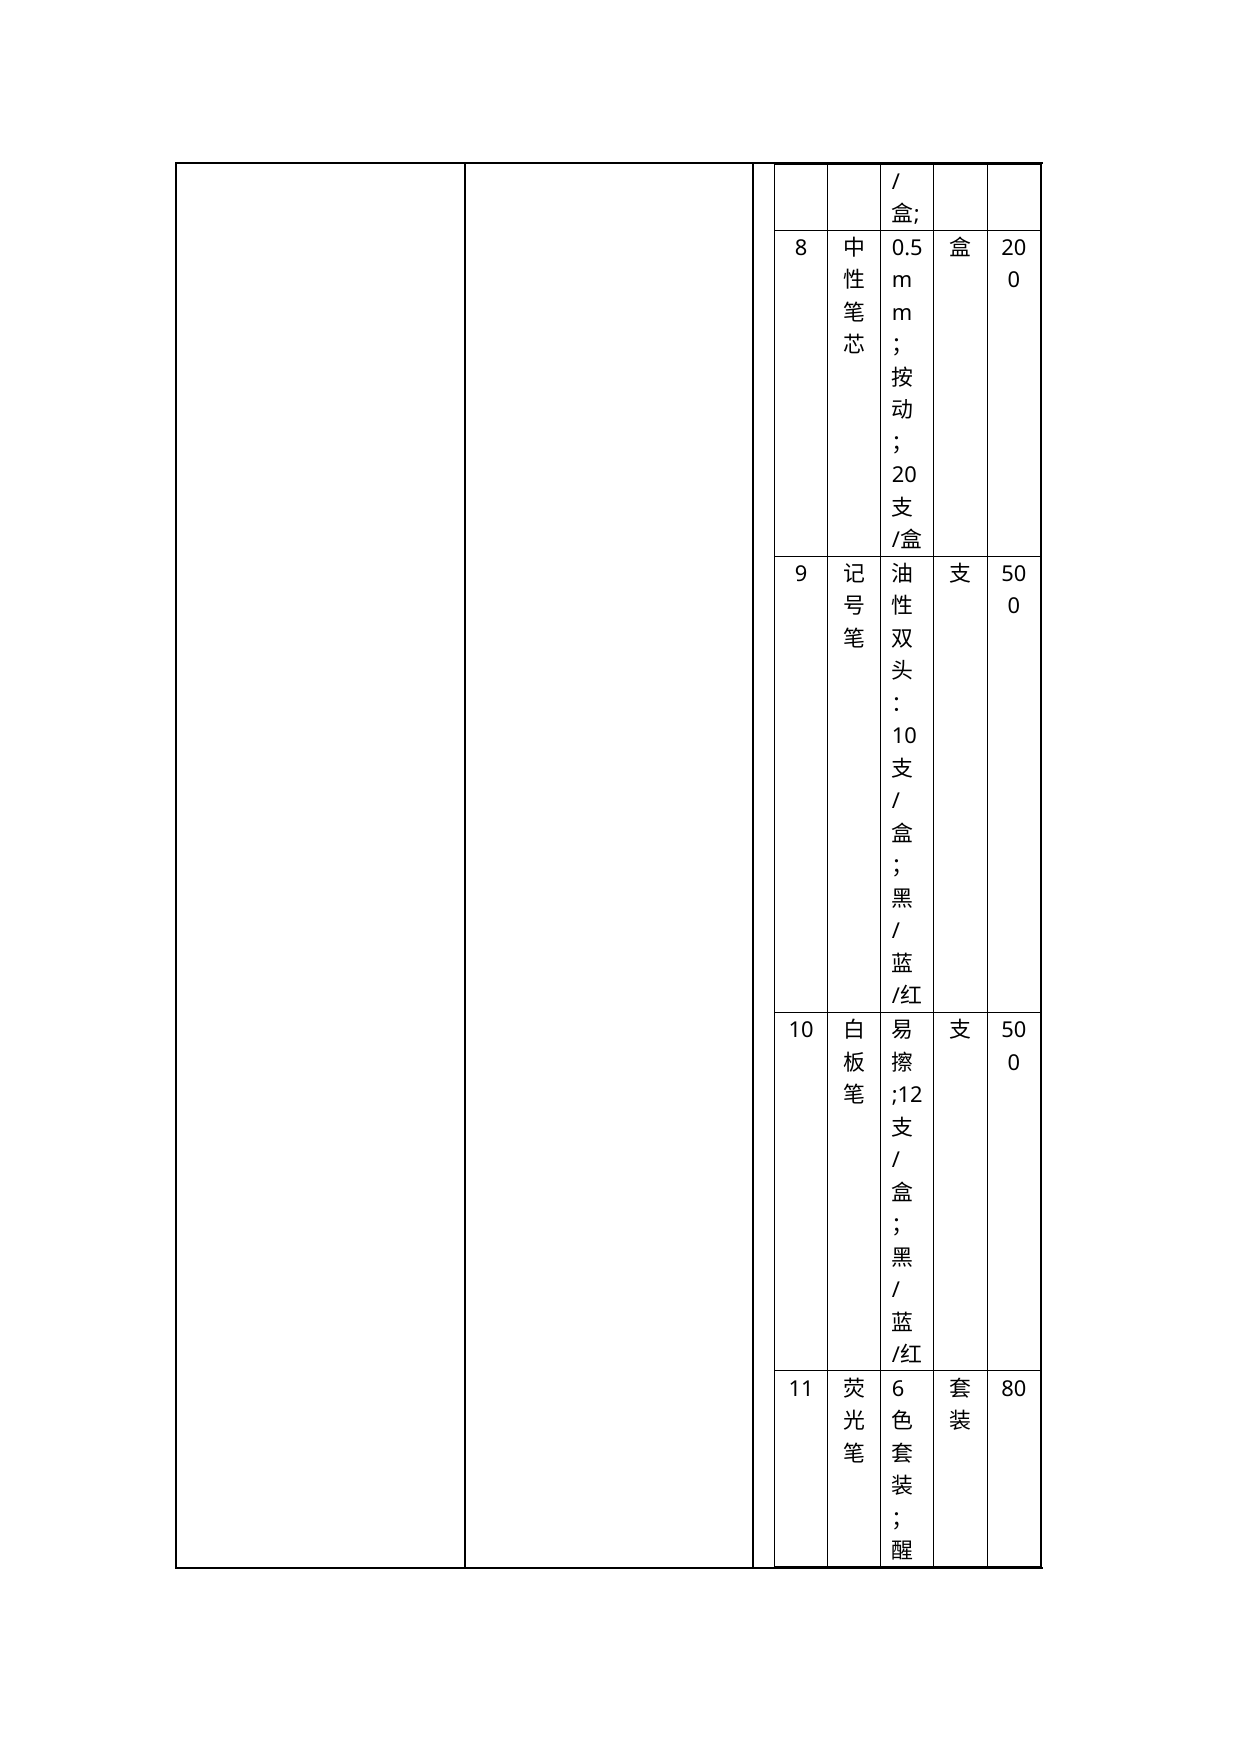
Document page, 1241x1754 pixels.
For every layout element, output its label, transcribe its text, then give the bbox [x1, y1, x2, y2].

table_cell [754, 164, 774, 1567]
table_cell 货物清单 注：核心产品为复印纸。 二、其他要求： 1、以上采购数量为暂定量，最终以实际采购数量为准。 2、本项目为固定单价合同，据实结算，合同暂定总价为本项目预算金额。 [828, 557, 880, 1012]
table_cell 货物清单 注：核心产品为复印纸。 二、其他要求： 1、以上采购数量为暂定量，最终以实际采购数量为准。 2、本项目为固定单价合同，据实结算，合同暂定总价为本项目预算金额。 [988, 231, 1040, 556]
table_cell 货物清单 注：核心产品为复印纸。 二、其他要求： 1、以上采购数量为暂定量，最终以实际采购数量为准。 2、本项目为固定单价合同，据实结算，合同暂定总价为本项目预算金额。 [881, 231, 933, 556]
table_cell 1 [466, 164, 752, 1567]
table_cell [988, 1371, 1040, 1566]
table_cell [775, 1371, 827, 1566]
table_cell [828, 165, 880, 230]
table_cell 货物清单 注：核心产品为复印纸。 二、其他要求： 1、以上采购数量为暂定量，最终以实际采购数量为准。 2、本项目为固定单价合同，据实结算，合同暂定总价为本项目预算金额。 [828, 1013, 880, 1370]
table_cell [177, 164, 464, 1567]
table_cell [988, 165, 1040, 230]
table_cell 货物清单 注：核心产品为复印纸。 二、其他要求： 1、以上采购数量为暂定量，最终以实际采购数量为准。 2、本项目为固定单价合同，据实结算，合同暂定总价为本项目预算金额。 [775, 1013, 827, 1370]
table_cell 货物清单 注：核心产品为复印纸。 二、其他要求： 1、以上采购数量为暂定量，最终以实际采购数量为准。 2、本项目为固定单价合同，据实结算，合同暂定总价为本项目预算金额。 [881, 557, 933, 1012]
table_cell 货物清单 注：核心产品为复印纸。 二、其他要求： 1、以上采购数量为暂定量，最终以实际采购数量为准。 2、本项目为固定单价合同，据实结算，合同暂定总价为本项目预算金额。 [988, 557, 1040, 1012]
table_cell 货物清单 注：核心产品为复印纸。 二、其他要求： 1、以上采购数量为暂定量，最终以实际采购数量为准。 2、本项目为固定单价合同，据实结算，合同暂定总价为本项目预算金额。 [934, 231, 987, 556]
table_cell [775, 165, 827, 230]
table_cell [934, 165, 987, 230]
table_cell 货物清单 注：核心产品为复印纸。 二、其他要求： 1、以上采购数量为暂定量，最终以实际采购数量为准。 2、本项目为固定单价合同，据实结算，合同暂定总价为本项目预算金额。 [775, 557, 827, 1012]
table_cell 货物清单 注：核心产品为复印纸。 二、其他要求： 1、以上采购数量为暂定量，最终以实际采购数量为准。 2、本项目为固定单价合同，据实结算，合同暂定总价为本项目预算金额。 [775, 231, 827, 556]
table_cell 货物清单 注：核心产品为复印纸。 二、其他要求： 1、以上采购数量为暂定量，最终以实际采购数量为准。 2、本项目为固定单价合同，据实结算，合同暂定总价为本项目预算金额。 [934, 557, 987, 1012]
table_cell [934, 1371, 987, 1566]
table_cell 货物清单 注：核心产品为复印纸。 二、其他要求： 1、以上采购数量为暂定量，最终以实际采购数量为准。 2、本项目为固定单价合同，据实结算，合同暂定总价为本项目预算金额。 [881, 1013, 933, 1370]
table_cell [881, 165, 933, 230]
table_cell 货物清单 注：核心产品为复印纸。 二、其他要求： 1、以上采购数量为暂定量，最终以实际采购数量为准。 2、本项目为固定单价合同，据实结算，合同暂定总价为本项目预算金额。 [828, 231, 880, 556]
table_cell 货物清单 注：核心产品为复印纸。 二、其他要求： 1、以上采购数量为暂定量，最终以实际采购数量为准。 2、本项目为固定单价合同，据实结算，合同暂定总价为本项目预算金额。 [988, 1013, 1040, 1370]
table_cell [828, 1371, 880, 1566]
table_cell 货物清单 注：核心产品为复印纸。 二、其他要求： 1、以上采购数量为暂定量，最终以实际采购数量为准。 2、本项目为固定单价合同，据实结算，合同暂定总价为本项目预算金额。 [934, 1013, 987, 1370]
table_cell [881, 1371, 933, 1566]
